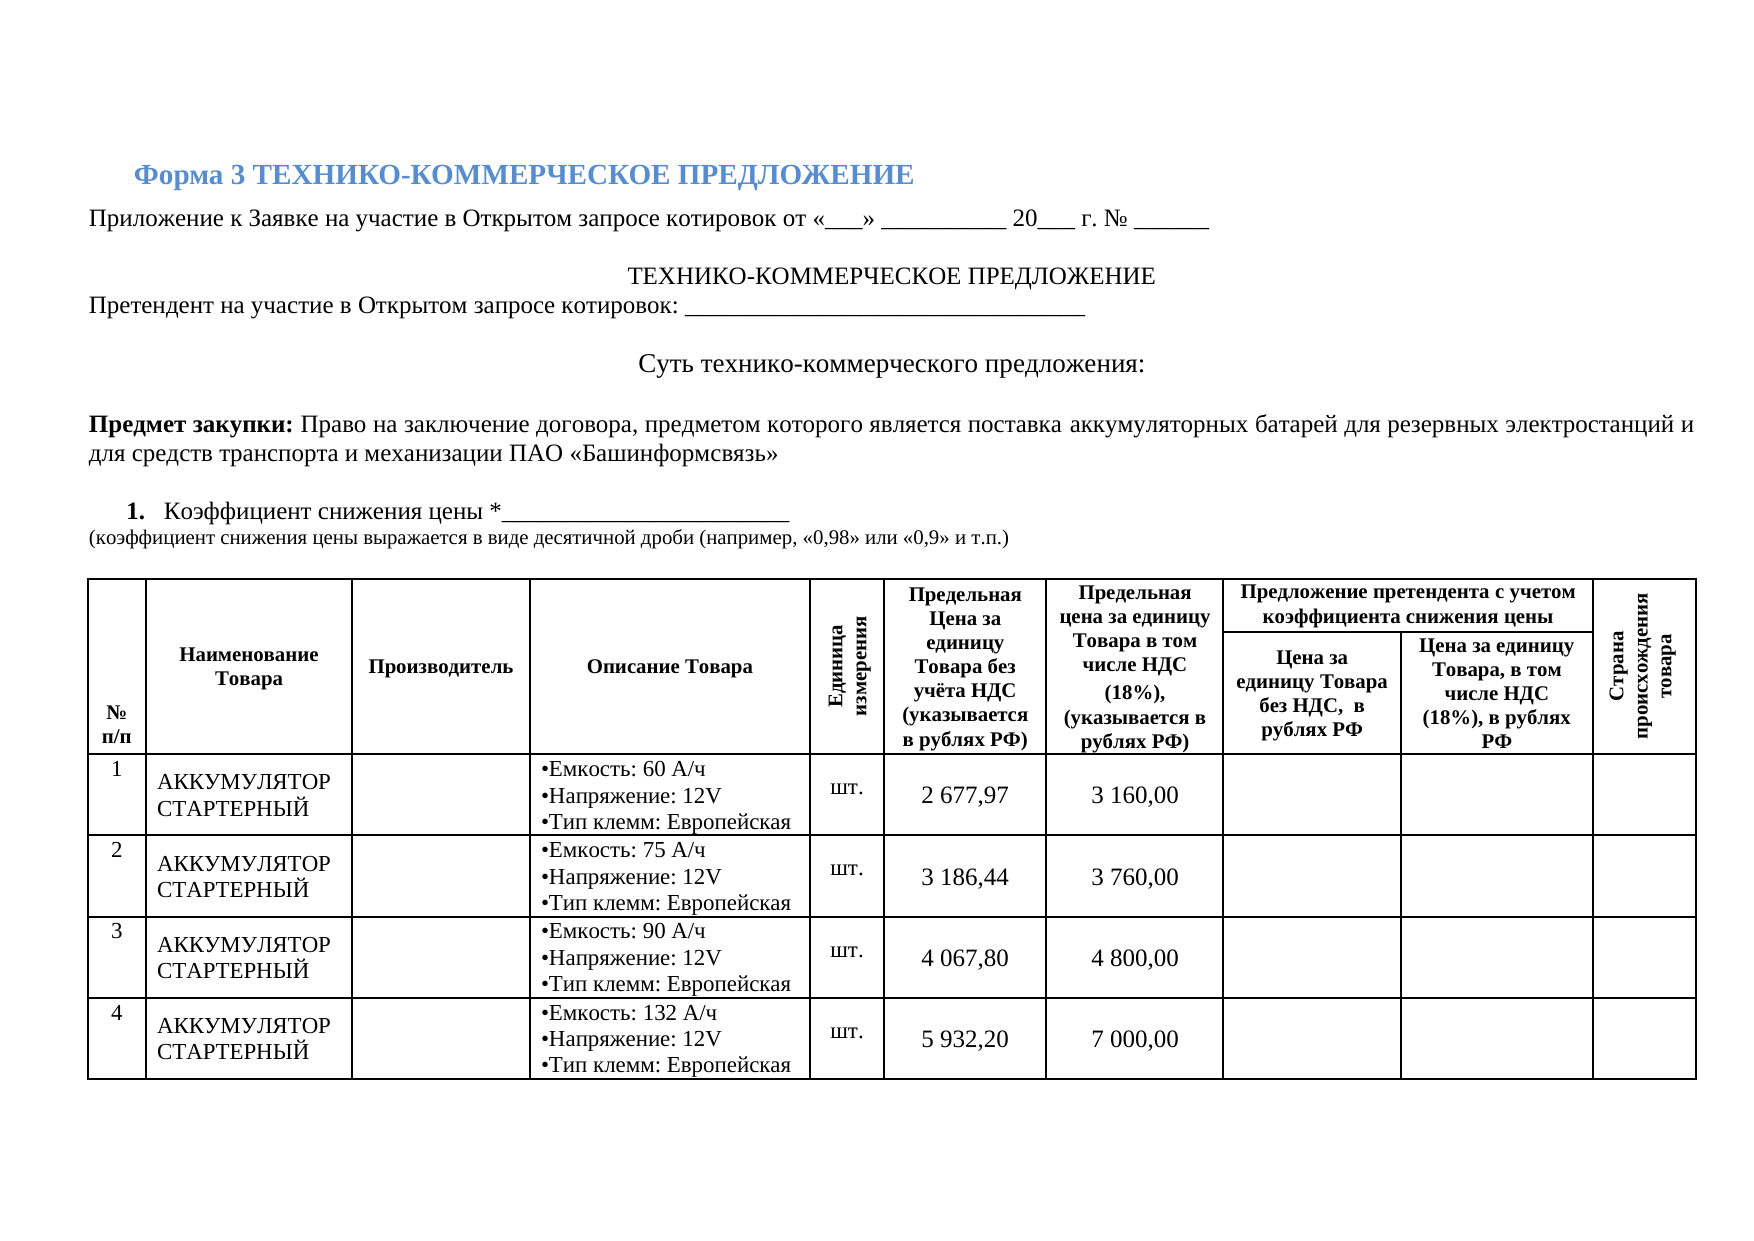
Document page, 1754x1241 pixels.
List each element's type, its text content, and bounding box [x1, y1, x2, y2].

text Суть технико-коммерческого предложения: [89, 347, 1695, 378]
table_cell 2 677,97 [885, 755, 1045, 834]
table_cell 2 [89, 836, 145, 916]
table_cell [1402, 999, 1592, 1078]
table_cell [1224, 755, 1400, 834]
table_cell шт. [811, 836, 883, 916]
table_header Предельная Цена за единицу Товара без учёта НДС (указывается в рублях РФ) [885, 580, 1045, 753]
table_cell [1402, 918, 1592, 997]
table_cell [353, 755, 529, 834]
table_header Предложение претендента с учетом коэффициента снижения цены [1224, 580, 1592, 631]
table_cell •Емкость: 75 А/ч •Напряжение: 12V •Тип клемм: Европейская [531, 836, 809, 916]
table_cell [1594, 755, 1695, 834]
text (коэффициент снижения цены выражается в виде десятичной дроби (например, «0,98» или «0,9» и т.п.) [89, 524, 1695, 549]
subtitle Форма 3 ТЕХНИКО-КОММЕРЧЕСКОЕ ПРЕДЛОЖЕНИЕ [134, 157, 1695, 191]
table_cell [1402, 755, 1592, 834]
table_cell АККУМУЛЯТОР СТАРТЕРНЫЙ [147, 836, 351, 916]
text Претендент на участие в Открытом запросе котировок: ________________________________ [89, 290, 1695, 318]
table_cell [1224, 918, 1400, 997]
table_header Описание Товара [531, 580, 809, 753]
text ТЕХНИКО-КОММЕРЧЕСКОЕ ПРЕДЛОЖЕНИЕ [89, 261, 1695, 290]
table_header Производитель [353, 580, 529, 753]
table_cell Цена за единицу Товара, в том числе НДС (18%), в рублях РФ [1402, 633, 1592, 753]
table_cell [353, 836, 529, 916]
table_cell [1594, 999, 1695, 1078]
table_cell 4 800,00 [1047, 918, 1222, 997]
table_cell шт. [811, 755, 883, 834]
table_cell шт. [811, 999, 883, 1078]
table_cell [1594, 918, 1695, 997]
text Приложение к Заявке на участие в Открытом запросе котировок от «___» __________ 20___ г. № ______ [89, 203, 1695, 232]
table_cell [1224, 999, 1400, 1078]
list Коэффициент снижения цены *_______________________ [126, 496, 1695, 524]
table_cell АККУМУЛЯТОР СТАРТЕРНЫЙ [147, 918, 351, 997]
table_header Страна происхождения товара [1594, 580, 1695, 753]
table_cell •Емкость: 60 А/ч •Напряжение: 12V •Тип клемм: Европейская [531, 755, 809, 834]
table_cell 1 [89, 755, 145, 834]
table_cell 3 160,00 [1047, 755, 1222, 834]
table_cell [353, 999, 529, 1078]
table_cell 3 186,44 [885, 836, 1045, 916]
text Предмет закупки: Право на заключение договора, предметом которого является поставка аккумуляторных батарей для резервных электростанций и для средств транспорта и механизации ПАО «Башинформсвязь» [89, 409, 1695, 467]
table_cell [1594, 836, 1695, 916]
table_cell 4 [89, 999, 145, 1078]
table_cell •Емкость: 132 А/ч •Напряжение: 12V •Тип клемм: Европейская [531, 999, 809, 1078]
table_cell АККУМУЛЯТОР СТАРТЕРНЫЙ [147, 755, 351, 834]
table_cell 7 000,00 [1047, 999, 1222, 1078]
table_cell Цена за единицу Товара без НДС, в рублях РФ [1224, 633, 1400, 753]
table_header Единица измерения [811, 580, 883, 753]
table_cell 5 932,20 [885, 999, 1045, 1078]
table_cell •Емкость: 90 А/ч •Напряжение: 12V •Тип клемм: Европейская [531, 918, 809, 997]
table_cell 3 760,00 [1047, 836, 1222, 916]
table_cell 3 [89, 918, 145, 997]
table_cell шт. [811, 918, 883, 997]
table_cell 4 067,80 [885, 918, 1045, 997]
table_header № п/п [89, 580, 145, 753]
table_header Предельная цена за единицу Товара в том числе НДС (18%), (указывается в рублях РФ) [1047, 580, 1222, 753]
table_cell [147, 999, 351, 1078]
table_cell [353, 918, 529, 997]
table_header Наименование Товара [147, 580, 351, 753]
table_cell [1402, 836, 1592, 916]
table_cell [1224, 836, 1400, 916]
